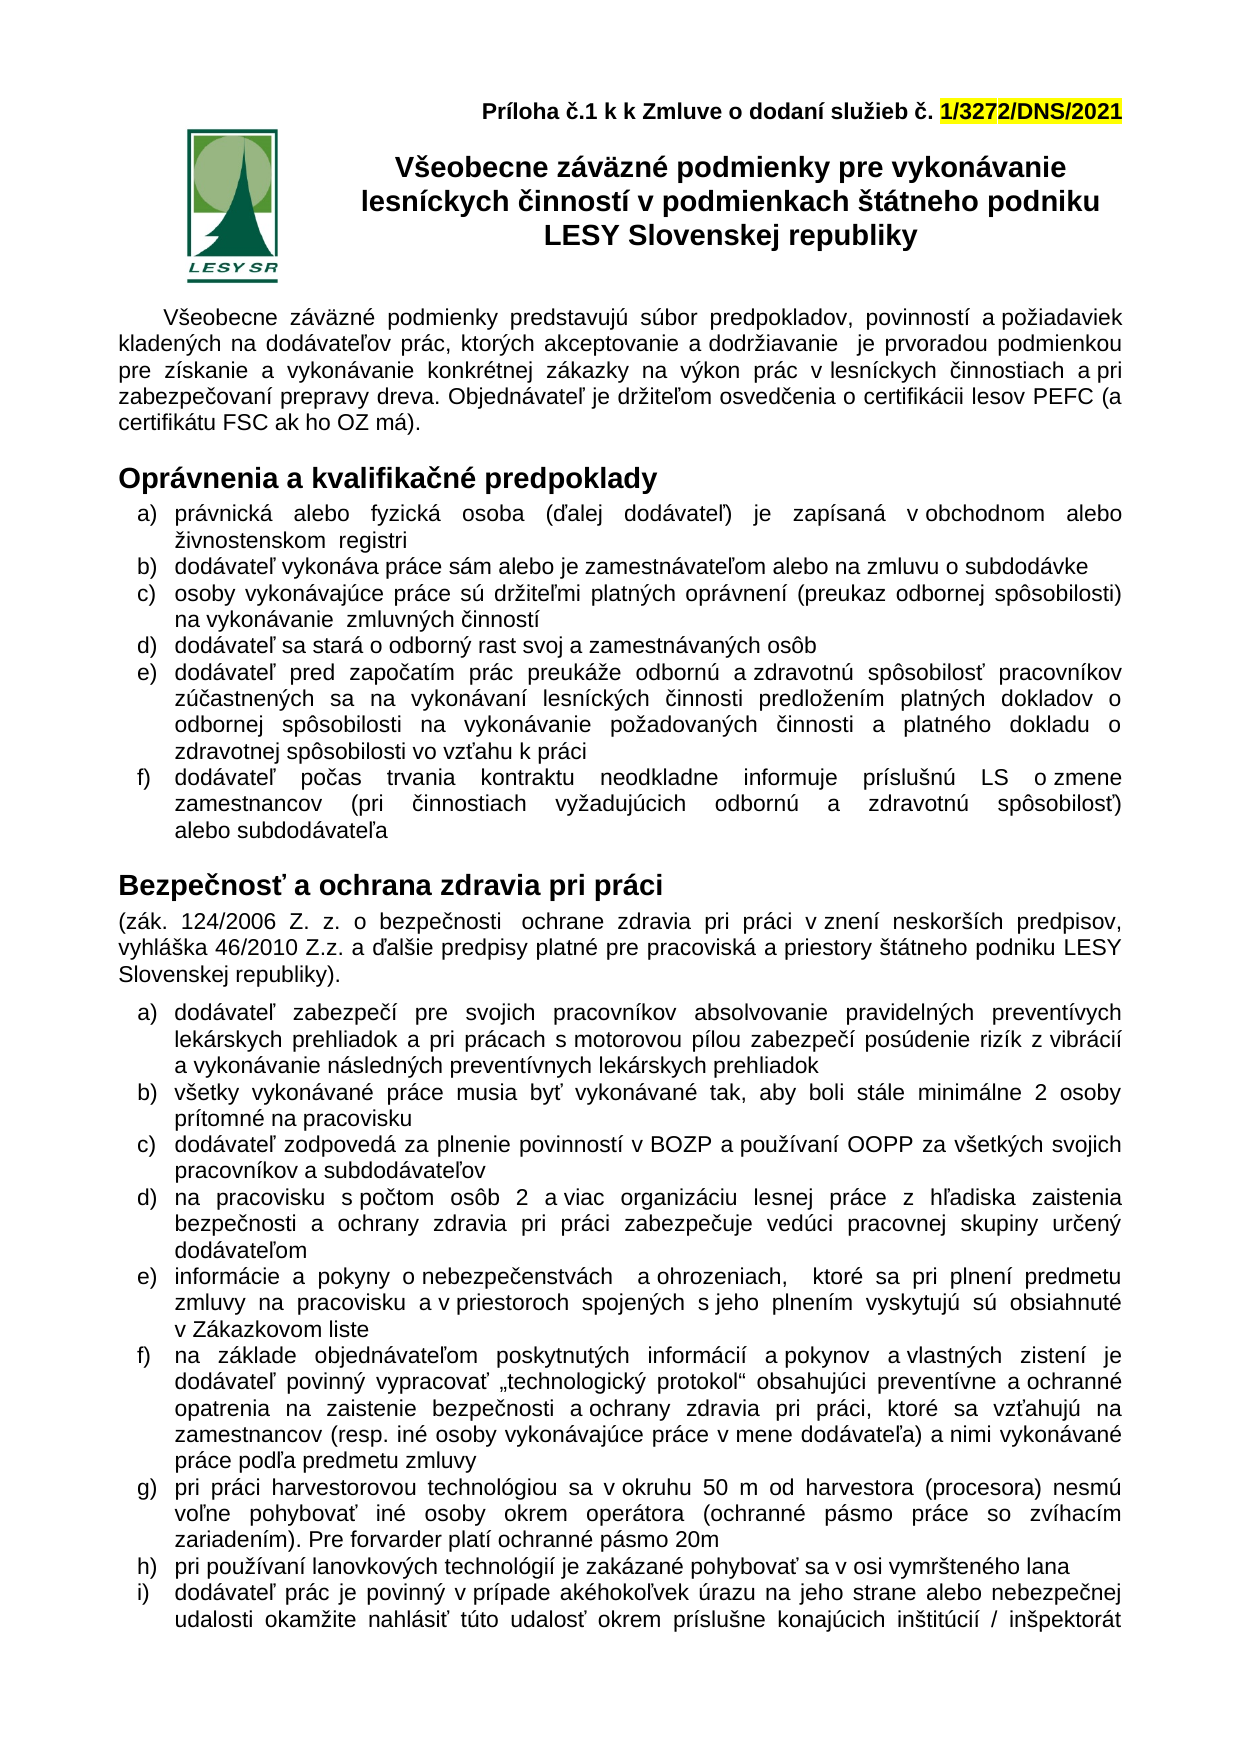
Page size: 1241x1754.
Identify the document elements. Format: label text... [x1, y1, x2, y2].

list na základe objednávateľom poskytnutých informácií a pokynov a vlastných zistení je dodávateľ povinný vypracovať „technologický protokol“ obsahujúci preventívne a ochranné opatrenia na zaistenie bezpečnosti a ochrany zdravia pri práci, ktoré sa vzťahujú na zamestnancov (resp. iné osoby vykonávajúce práce v mene dodávateľa) a nimi vykonávané práce podľa predmetu zmluvy [137, 1342, 1122, 1474]
list pri práci harvestorovou technológiou sa v okruhu 50 m od harvestora (procesora) nesmú voľne pohybovať iné osoby okrem operátora (ochranné pásmo práce so zvíhacím zariadením). Pre forvarder platí ochranné pásmo 20m [137, 1474, 1122, 1553]
text (zák. 124/2006 Z. z. o bezpečnosti ochrane zdravia pri práci v znení neskorších predpisov, vyhláška 46/2010 Z.z. a ďalšie predpisy platné pre pracoviská a priestory štátneho podniku LESY Slovenskej republiky). [118, 908, 1122, 987]
picture [183, 125, 278, 285]
list dodávateľ pred započatím prác preukáže odbornú a zdravotnú spôsobilosť pracovníkov zúčastnených sa na vykonávaní lesníckých činnosti predložením platných dokladov o odbornej spôsobilosti na vykonávanie požadovaných činnosti a platného dokladu o zdravotnej spôsobilosti vo vzťahu k práci [137, 658, 1122, 764]
list právnická alebo fyzická osoba (ďalej dodávateľ) je zapísaná v obchodnom alebo živnostenskom registri [137, 500, 1122, 553]
list pri používaní lanovkových technológií je zakázané pohybovať sa v osi vymršteného lana [137, 1553, 1122, 1579]
list informácie a pokyny o nebezpečenstvách a ohrozeniach, ktoré sa pri plnení predmetu zmluvy na pracovisku a v priestoroch spojených s jeho plnením vyskytujú sú obsiahnuté v Zákazkovom liste [137, 1263, 1122, 1342]
list dodávateľ zodpovedá za plnenie povinností v BOZP a používaní OOPP za všetkých svojich pracovníkov a subdodávateľov [137, 1131, 1122, 1184]
list dodávateľ vykonáva práce sám alebo je zamestnávateľom alebo na zmluvu o subdodávke [137, 553, 1122, 579]
text Všeobecne záväzné podmienky predstavujú súbor predpokladov, povinností a požiadaviek kladených na dodávateľov prác, ktorých akceptovanie a dodržiavanie je prvoradou podmienkou pre získanie a vykonávanie konkrétnej zákazky na výkon prác v lesníckych činnostiach a pri zabezpečovaní prepravy dreva. Objednávateľ je držiteľom osvedčenia o certifikácii lesov PEFC (a certifikátu FSC ak ho OZ má). [118, 304, 1122, 436]
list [137, 1579, 1122, 1632]
text Všeobecne záväzné podmienky pre vykonávanie lesníckych činností v podmienkach štátneho podniku LESY Slovenskej republiky [340, 151, 1122, 251]
list dodávateľ zabezpečí pre svojich pracovníkov absolvovanie pravidelných preventívych lekárskych prehliadok a pri prácach s motorovou pílou zabezpečí posúdenie rizík z vibrácií a vykonávanie následných preventívnych lekárskych prehliadok [137, 999, 1122, 1078]
list na pracovisku s počtom osôb 2 a viac organizáciu lesnej práce z hľadiska zaistenia bezpečnosti a ochrany zdravia pri práci zabezpečuje vedúci pracovnej skupiny určený dodávateľom [137, 1184, 1122, 1263]
text Príloha č.1 k k Zmluve o dodaní služieb č. 1/3272/DNS/2021 [118, 98, 940, 124]
list osoby vykonávajúce práce sú držiteľmi platných oprávnení (preukaz odbornej spôsobilosti) na vykonávanie zmluvných činností [137, 579, 1122, 632]
list všetky vykonávané práce musia byť vykonávané tak, aby boli stále minimálne 2 osoby prítomné na pracovisku [137, 1078, 1122, 1131]
subtitle Bezpečnosť a ochrana zdravia pri práci [118, 868, 1122, 902]
list dodávateľ počas trvania kontraktu neodkladne informuje príslušnú LS o zmene zamestnancov (pri činnostiach vyžadujúcich odbornú a zdravotnú spôsobilosť) alebo subdodávateľa [137, 764, 1122, 843]
list dodávateľ sa stará o odborný rast svoj a zamestnávaných osôb [137, 632, 1122, 658]
subtitle Oprávnenia a kvalifikačné predpoklady [118, 461, 1122, 494]
